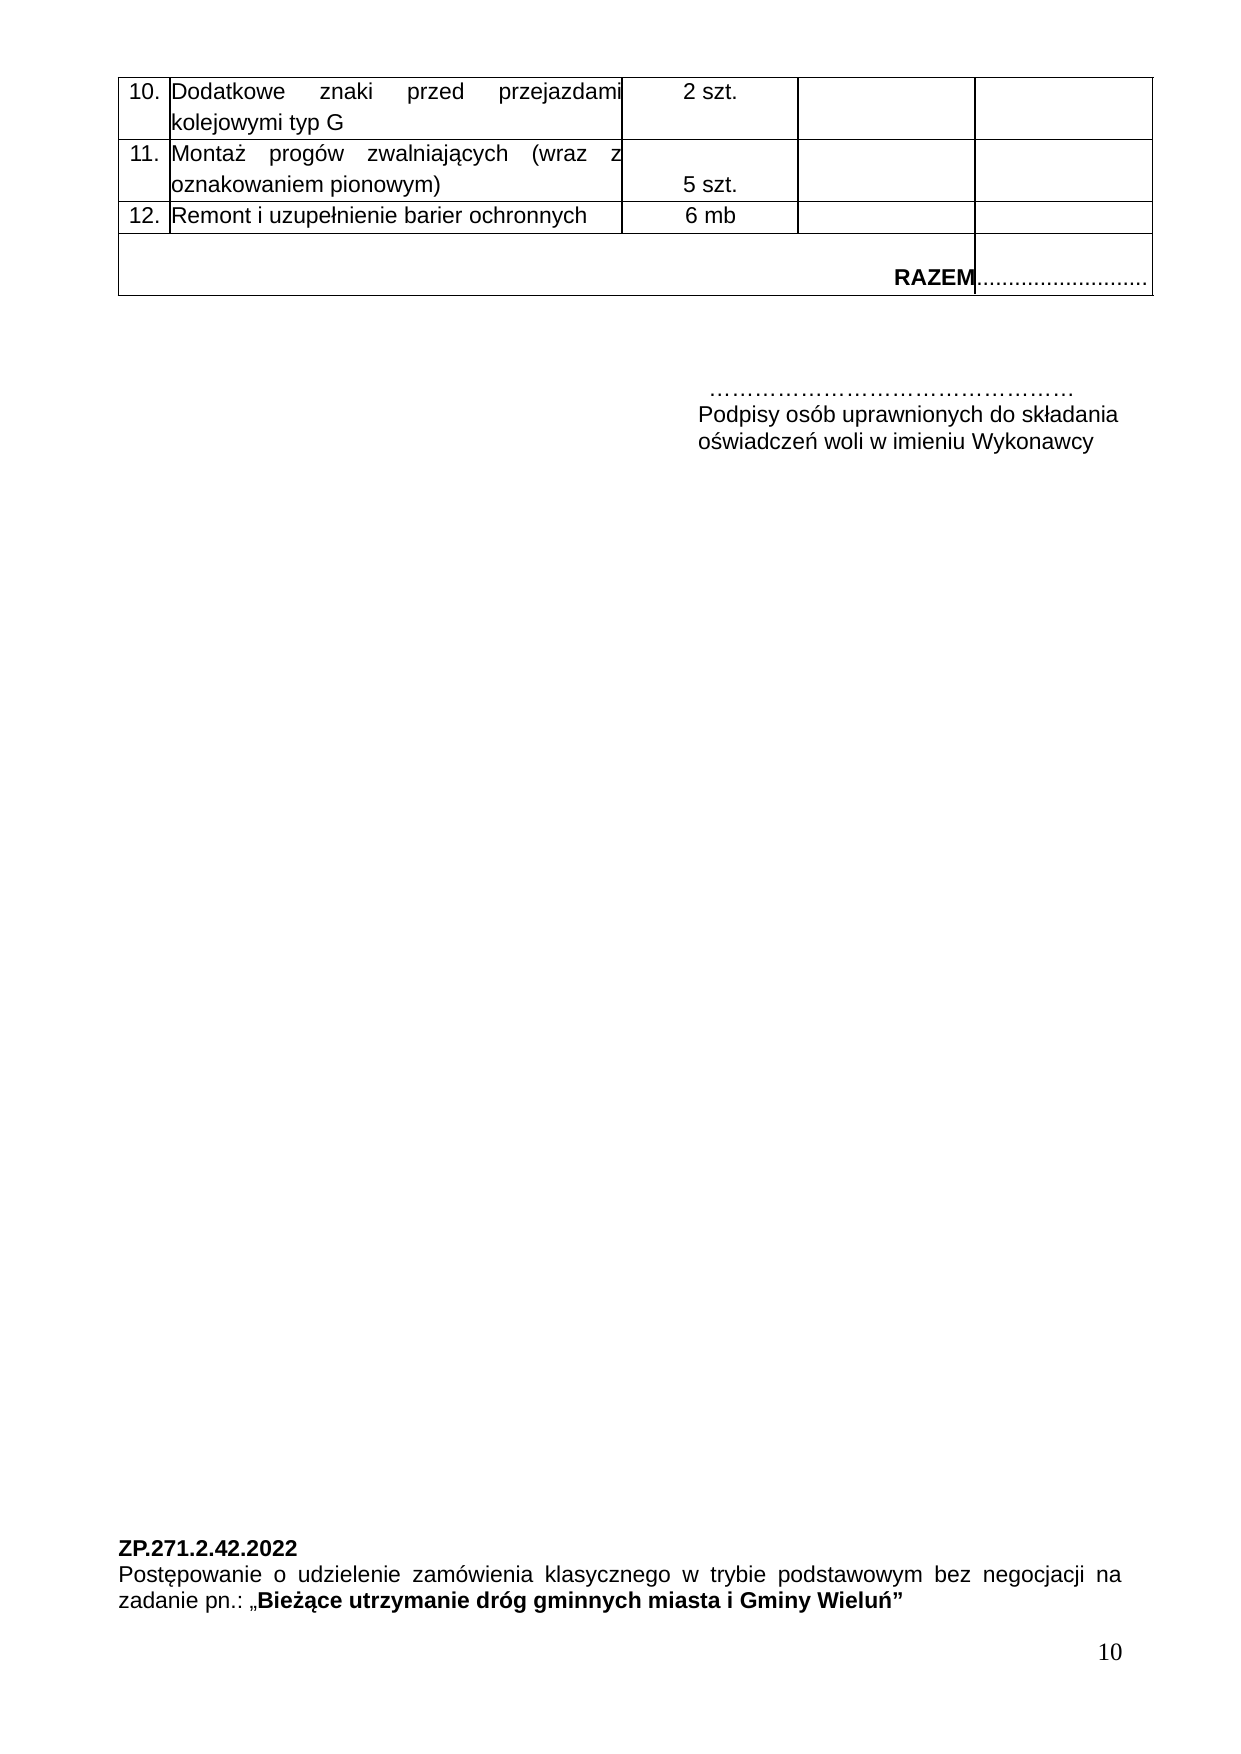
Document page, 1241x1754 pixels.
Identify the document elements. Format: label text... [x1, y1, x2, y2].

table_cell [799, 202, 974, 232]
table_cell ........................... [976, 234, 1152, 294]
table_cell 2 szt. [623, 78, 797, 139]
table_cell [976, 202, 1152, 232]
text oświadczeń woli w imieniu Wykonawcy [118, 428, 1122, 454]
table_cell RAZEM [119, 234, 974, 294]
table_cell 10. [119, 78, 169, 139]
table_cell 11. [119, 140, 169, 201]
table_cell 6 mb [623, 202, 797, 232]
table_cell Dodatkowe znaki przed przejazdami kolejowymi typ G [171, 78, 621, 139]
text ………………………………………… Podpisy osób uprawnionych do składania [118, 375, 1122, 428]
table_cell 12. [119, 202, 169, 232]
text ZP.271.2.42.2022 [118, 1535, 1122, 1561]
table_cell [799, 140, 974, 201]
table_cell 5 szt. [623, 140, 797, 201]
table_cell Remont i uzupełnienie barier ochronnych [171, 202, 621, 232]
text Postępowanie o udzielenie zamówienia klasycznego w trybie podstawowym bez negocjacji na zadanie pn.: „Bieżące utrzymanie dróg gminnych miasta i Gminy Wieluń” [118, 1561, 1122, 1614]
table_cell [799, 78, 974, 139]
table_cell Montaż progów zwalniających (wraz z oznakowaniem pionowym) [171, 140, 621, 201]
table_cell [976, 78, 1152, 139]
table_cell [976, 140, 1152, 201]
